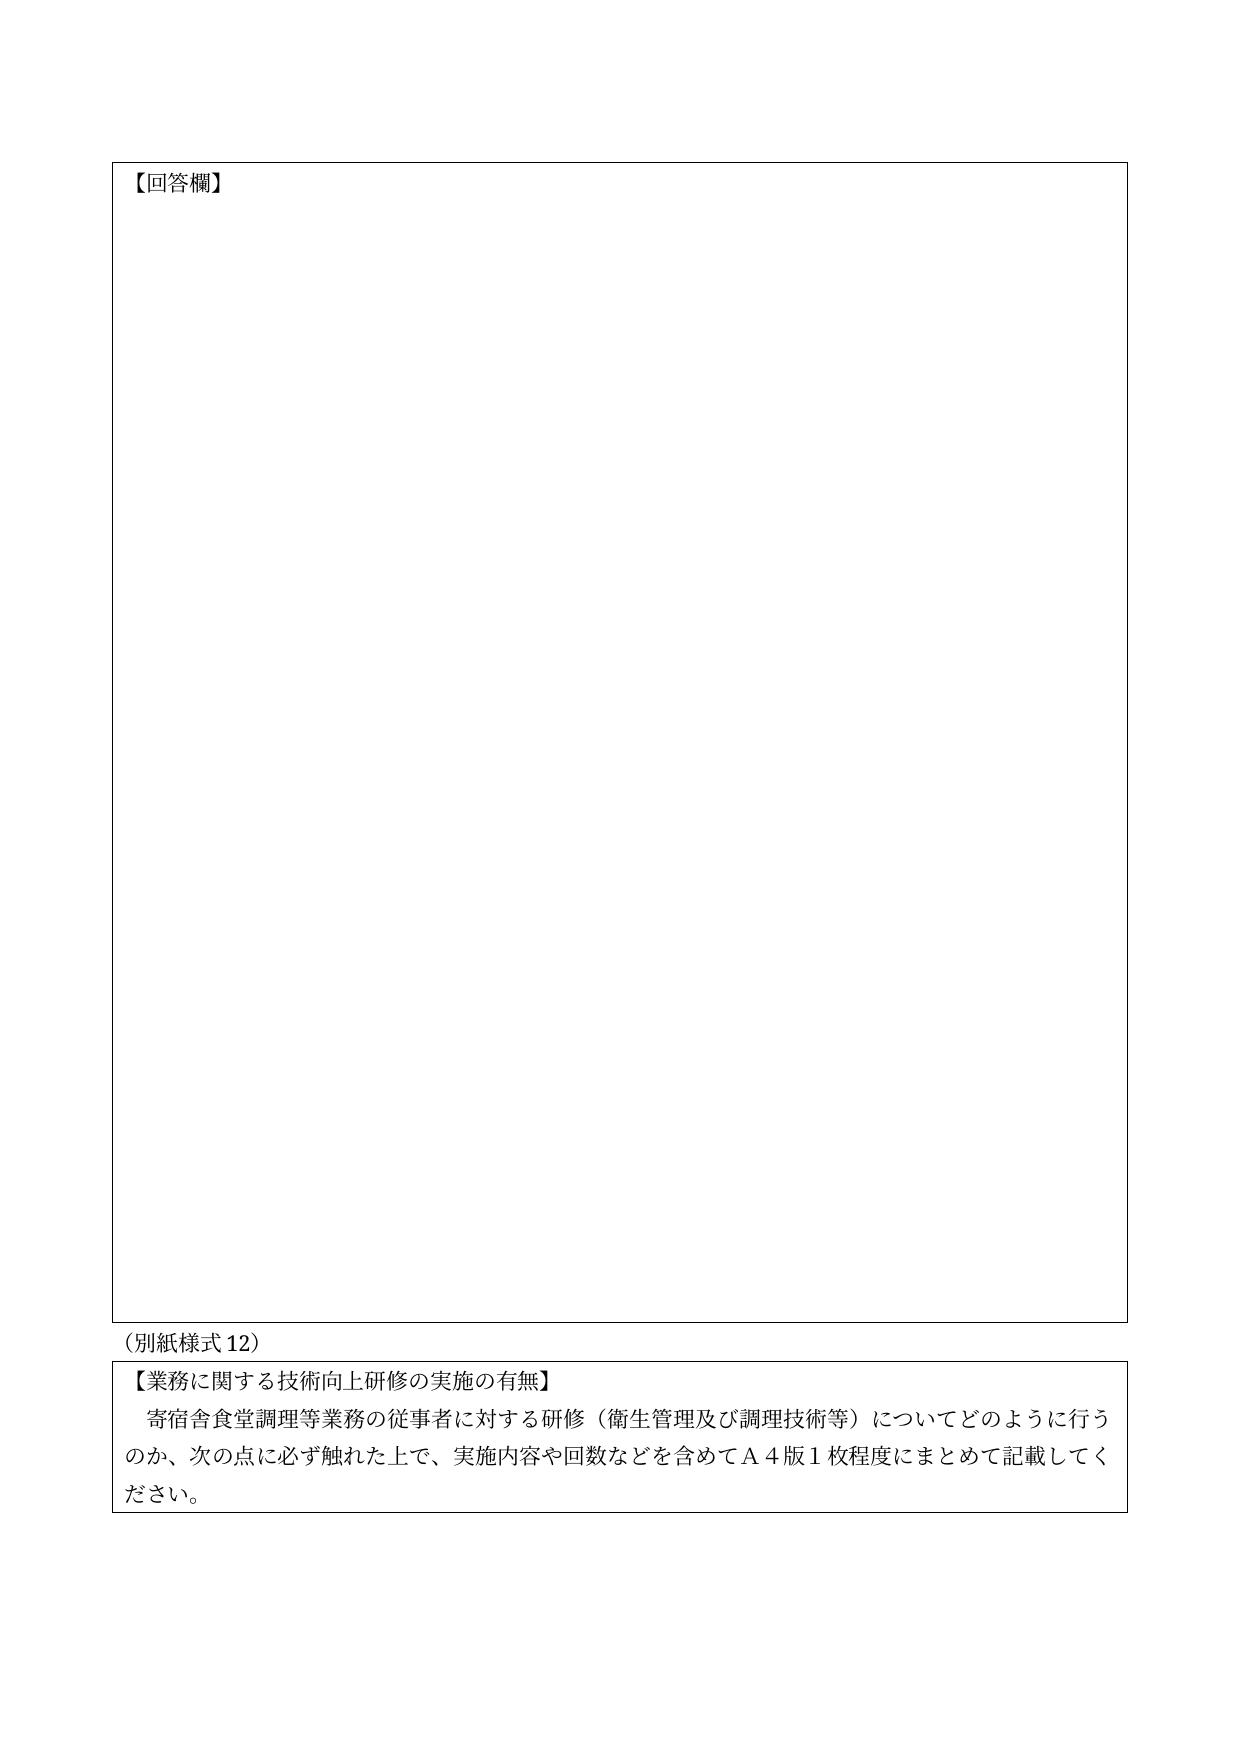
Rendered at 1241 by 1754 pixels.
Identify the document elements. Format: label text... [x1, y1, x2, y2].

text （別紙様式12） [112, 1323, 1128, 1361]
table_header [113, 1362, 1127, 1512]
table_cell 【回答欄】 [113, 163, 1127, 1322]
